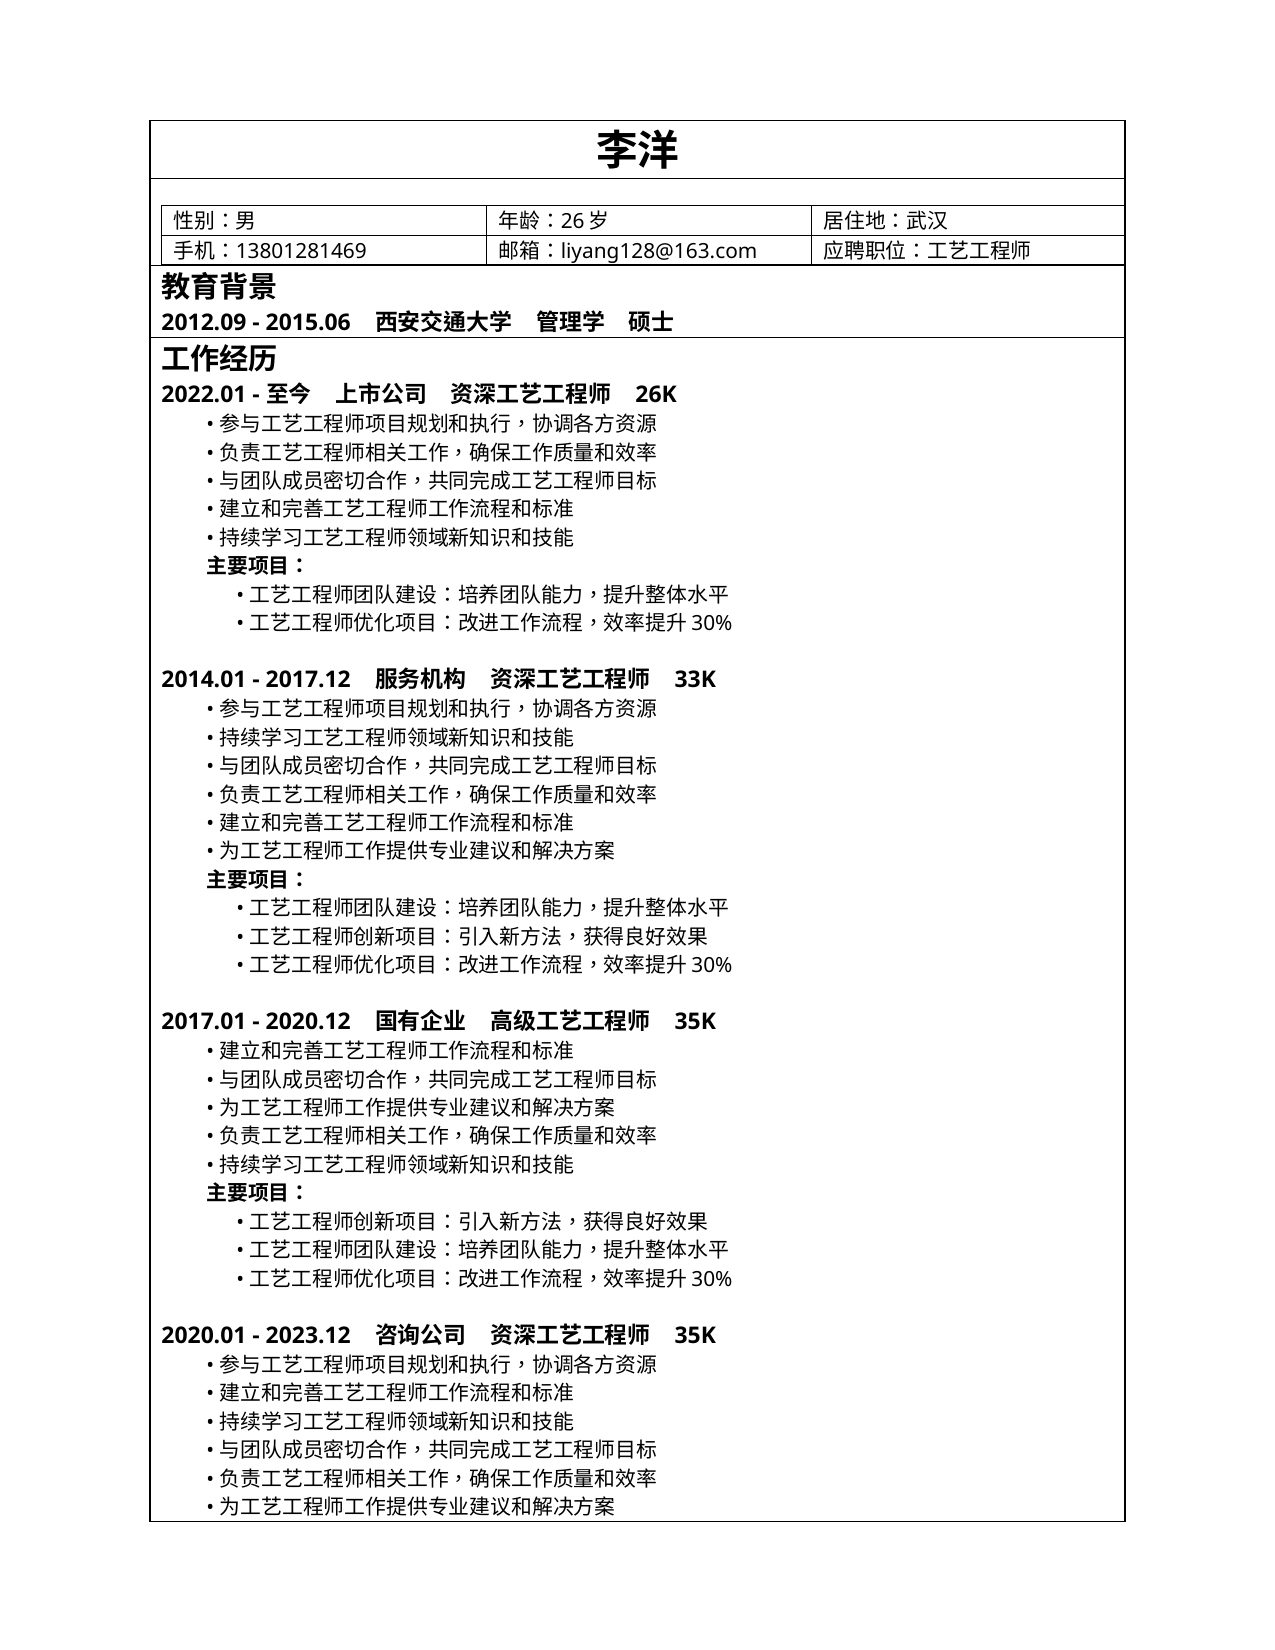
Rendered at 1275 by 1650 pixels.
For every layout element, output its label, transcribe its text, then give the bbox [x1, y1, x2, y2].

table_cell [151, 338, 1124, 1521]
table_cell [151, 179, 1124, 265]
table_header 李洋 [151, 121, 1124, 178]
table_cell 教育背景 2012.09 - 2015.06 西安交通大学 管理学 硕士 [151, 266, 1124, 337]
